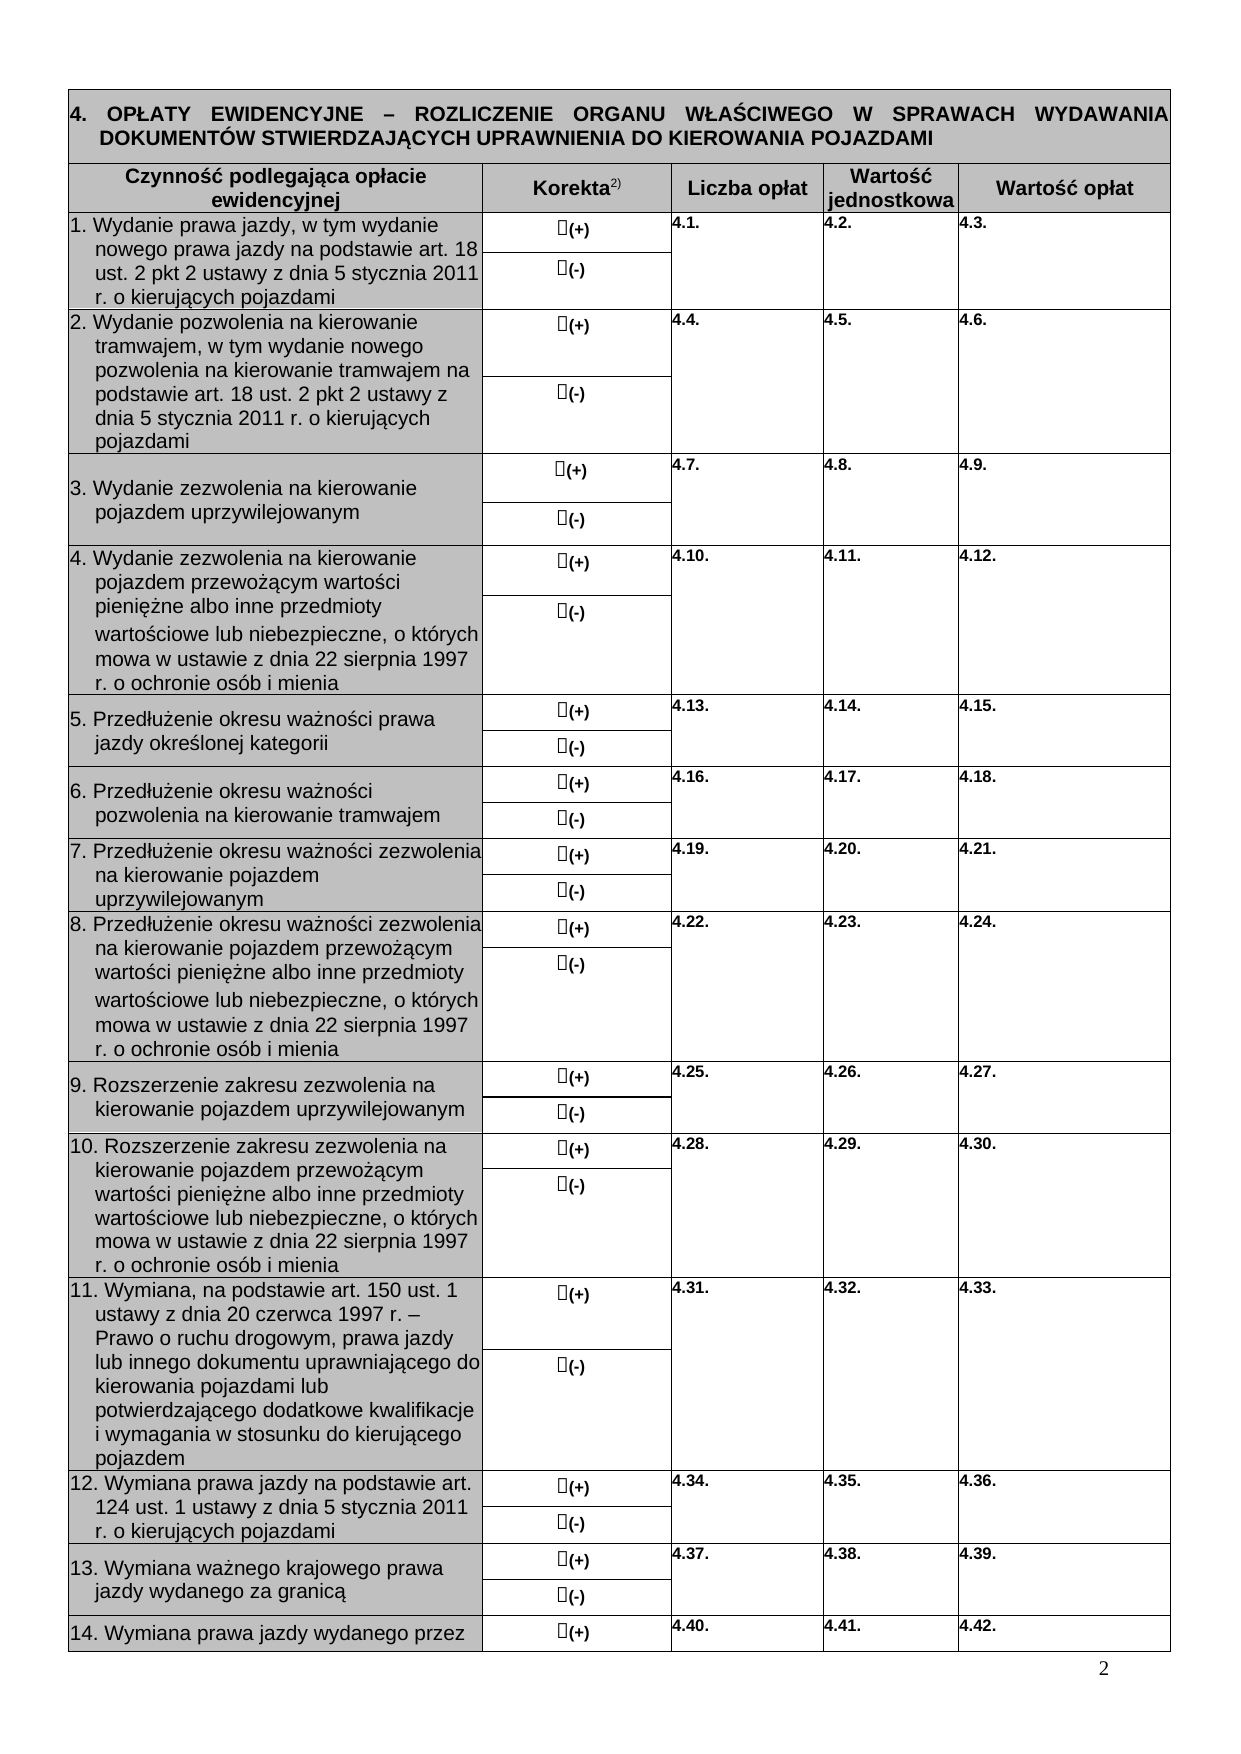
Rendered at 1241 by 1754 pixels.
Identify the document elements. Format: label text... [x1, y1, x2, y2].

table_cell 4.28. [672, 1134, 823, 1277]
table_cell 4.17. [824, 767, 958, 838]
table_cell 4.11. [824, 546, 958, 694]
table_cell 4. OPŁATY EWIDENCYJNE – ROZLICZENIE ORGANU WŁAŚCIWEGO W SPRAWACH WYDAWANIA DOKUMENTÓW STWIERDZAJĄCYCH UPRAWNIENIA DO KIEROWANIA POJAZDAMI [69, 90, 1170, 163]
table_cell 3. Wydanie zezwolenia na kierowanie pojazdem uprzywilejowanym [69, 454, 482, 545]
table_cell 4.21. [959, 839, 1170, 911]
table_cell (-) [483, 596, 671, 694]
table_cell (+) [483, 546, 671, 595]
table_cell 4.38. [824, 1544, 958, 1615]
table_cell 4.40. [672, 1616, 823, 1651]
table_cell (+) [483, 1616, 671, 1651]
table_cell 4.39. [959, 1544, 1170, 1615]
table_cell (+) [483, 1471, 671, 1506]
table_cell (-) [483, 1098, 671, 1132]
table_cell 6. Przedłużenie okresu ważności pozwolenia na kierowanie tramwajem [69, 767, 482, 838]
table_cell (-) [483, 1580, 671, 1615]
table_cell 4.12. [959, 546, 1170, 694]
table_cell Wartość jednostkowa [824, 164, 958, 212]
table_cell (+) [483, 767, 671, 802]
table_cell 4.25. [672, 1062, 823, 1132]
table_cell 5. Przedłużenie okresu ważności prawa jazdy określonej kategorii [69, 695, 482, 766]
table_cell (+) [483, 839, 671, 874]
table_cell 4.27. [959, 1062, 1170, 1132]
table_cell 4.42. [959, 1616, 1170, 1651]
table_cell 4.29. [824, 1134, 958, 1277]
table_cell (-) [483, 503, 671, 545]
table_cell (+) [483, 1278, 671, 1349]
table_cell (-) [483, 875, 671, 911]
table_cell 4.19. [672, 839, 823, 911]
table_cell 4.2. [824, 213, 958, 308]
table_cell (+) [483, 912, 671, 947]
table_cell 4.13. [672, 695, 823, 766]
table_cell Czynność podlegająca opłacie ewidencyjnej [69, 164, 482, 212]
table_cell 4.14. [824, 695, 958, 766]
table_cell 4.35. [824, 1471, 958, 1543]
table_cell 4.18. [959, 767, 1170, 838]
table_cell 4.24. [959, 912, 1170, 1061]
table_cell (-) [483, 377, 671, 453]
table_cell 4.7. [672, 454, 823, 545]
table_cell (+) [483, 1134, 671, 1168]
table_cell 9. Rozszerzenie zakresu zezwolenia na kierowanie pojazdem uprzywilejowanym [69, 1062, 482, 1132]
table_cell (-) [483, 1350, 671, 1470]
table_cell (-) [483, 1507, 671, 1543]
table_cell 7. Przedłużenie okresu ważności zezwolenia na kierowanie pojazdem uprzywilejowanym [69, 839, 482, 911]
table_cell Wartość opłat [959, 164, 1170, 212]
table_cell 4.26. [824, 1062, 958, 1132]
table_cell 4.10. [672, 546, 823, 694]
table_cell (-) [483, 1169, 671, 1277]
table_cell (+) [483, 213, 671, 252]
table_cell (-) [483, 731, 671, 766]
table_cell (+) [483, 310, 671, 376]
table_cell 4.1. [672, 213, 823, 308]
table_cell 4.9. [959, 454, 1170, 545]
table_cell (+) [483, 1062, 671, 1096]
table_cell 4.34. [672, 1471, 823, 1543]
table_cell 8. Przedłużenie okresu ważności zezwolenia na kierowanie pojazdem przewożącym wartości pieniężne albo inne przedmioty wartościowe lub niebezpieczne, o których mowa w ustawie z dnia 22 sierpnia 1997 r. o ochronie osób i mienia [69, 912, 482, 1061]
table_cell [69, 1616, 482, 1651]
table_cell 4.8. [824, 454, 958, 545]
table_cell 4.3. [959, 213, 1170, 308]
table_cell 4.41. [824, 1616, 958, 1651]
table_cell 4.15. [959, 695, 1170, 766]
table_cell 4.30. [959, 1134, 1170, 1277]
table_cell 4.33. [959, 1278, 1170, 1470]
table_cell 4. Wydanie zezwolenia na kierowanie pojazdem przewożącym wartości pieniężne albo inne przedmioty wartościowe lub niebezpieczne, o których mowa w ustawie z dnia 22 sierpnia 1997 r. o ochronie osób i mienia [69, 546, 482, 694]
table_cell Liczba opłat [672, 164, 823, 212]
table_cell 4.20. [824, 839, 958, 911]
table_cell (-) [483, 948, 671, 1061]
table_cell 1. Wydanie prawa jazdy, w tym wydanie nowego prawa jazdy na podstawie art. 18 ust. 2 pkt 2 ustawy z dnia 5 stycznia 2011 r. o kierujących pojazdami [69, 213, 482, 308]
table_cell 4.36. [959, 1471, 1170, 1543]
table_cell 4.6. [959, 310, 1170, 453]
table_cell (-) [483, 253, 671, 308]
table_cell 4.5. [824, 310, 958, 453]
table_cell 11. Wymiana, na podstawie art. 150 ust. 1 ustawy z dnia 20 czerwca 1997 r. – Prawo o ruchu drogowym, prawa jazdy lub innego dokumentu uprawniającego do kierowania pojazdami lub potwierdzającego dodatkowe kwalifikacje i wymagania w stosunku do kierującego pojazdem [185, 1278, 482, 1470]
table_cell 12. Wymiana prawa jazdy na podstawie art. 124 ust. 1 ustawy z dnia 5 stycznia 2011 r. o kierujących pojazdami [69, 1471, 482, 1543]
table_cell 4.23. [824, 912, 958, 1061]
table_cell 13. Wymiana ważnego krajowego prawa jazdy wydanego za granicą [69, 1544, 482, 1615]
table_cell 10. Rozszerzenie zakresu zezwolenia na kierowanie pojazdem przewożącym wartości pieniężne albo inne przedmioty wartościowe lub niebezpieczne, o których mowa w ustawie z dnia 22 sierpnia 1997 r. o ochronie osób i mienia [69, 1134, 482, 1277]
table_cell (+) [483, 1544, 671, 1579]
table_cell (-) [483, 803, 671, 838]
table_cell 4.31. [672, 1278, 823, 1470]
table_cell 4.32. [824, 1278, 958, 1470]
table_cell 4.4. [672, 310, 823, 453]
table_cell 4.16. [672, 767, 823, 838]
table_cell 2. Wydanie pozwolenia na kierowanie tramwajem, w tym wydanie nowego pozwolenia na kierowanie tramwajem na podstawie art. 18 ust. 2 pkt 2 ustawy z dnia 5 stycznia 2011 r. o kierujących pojazdami [69, 310, 482, 453]
table_cell Korekta2) [483, 164, 671, 212]
table_cell (+) [483, 695, 671, 730]
table_cell 4.37. [672, 1544, 823, 1615]
table_cell (+) [483, 454, 671, 502]
table_cell 4.22. [672, 912, 823, 1061]
